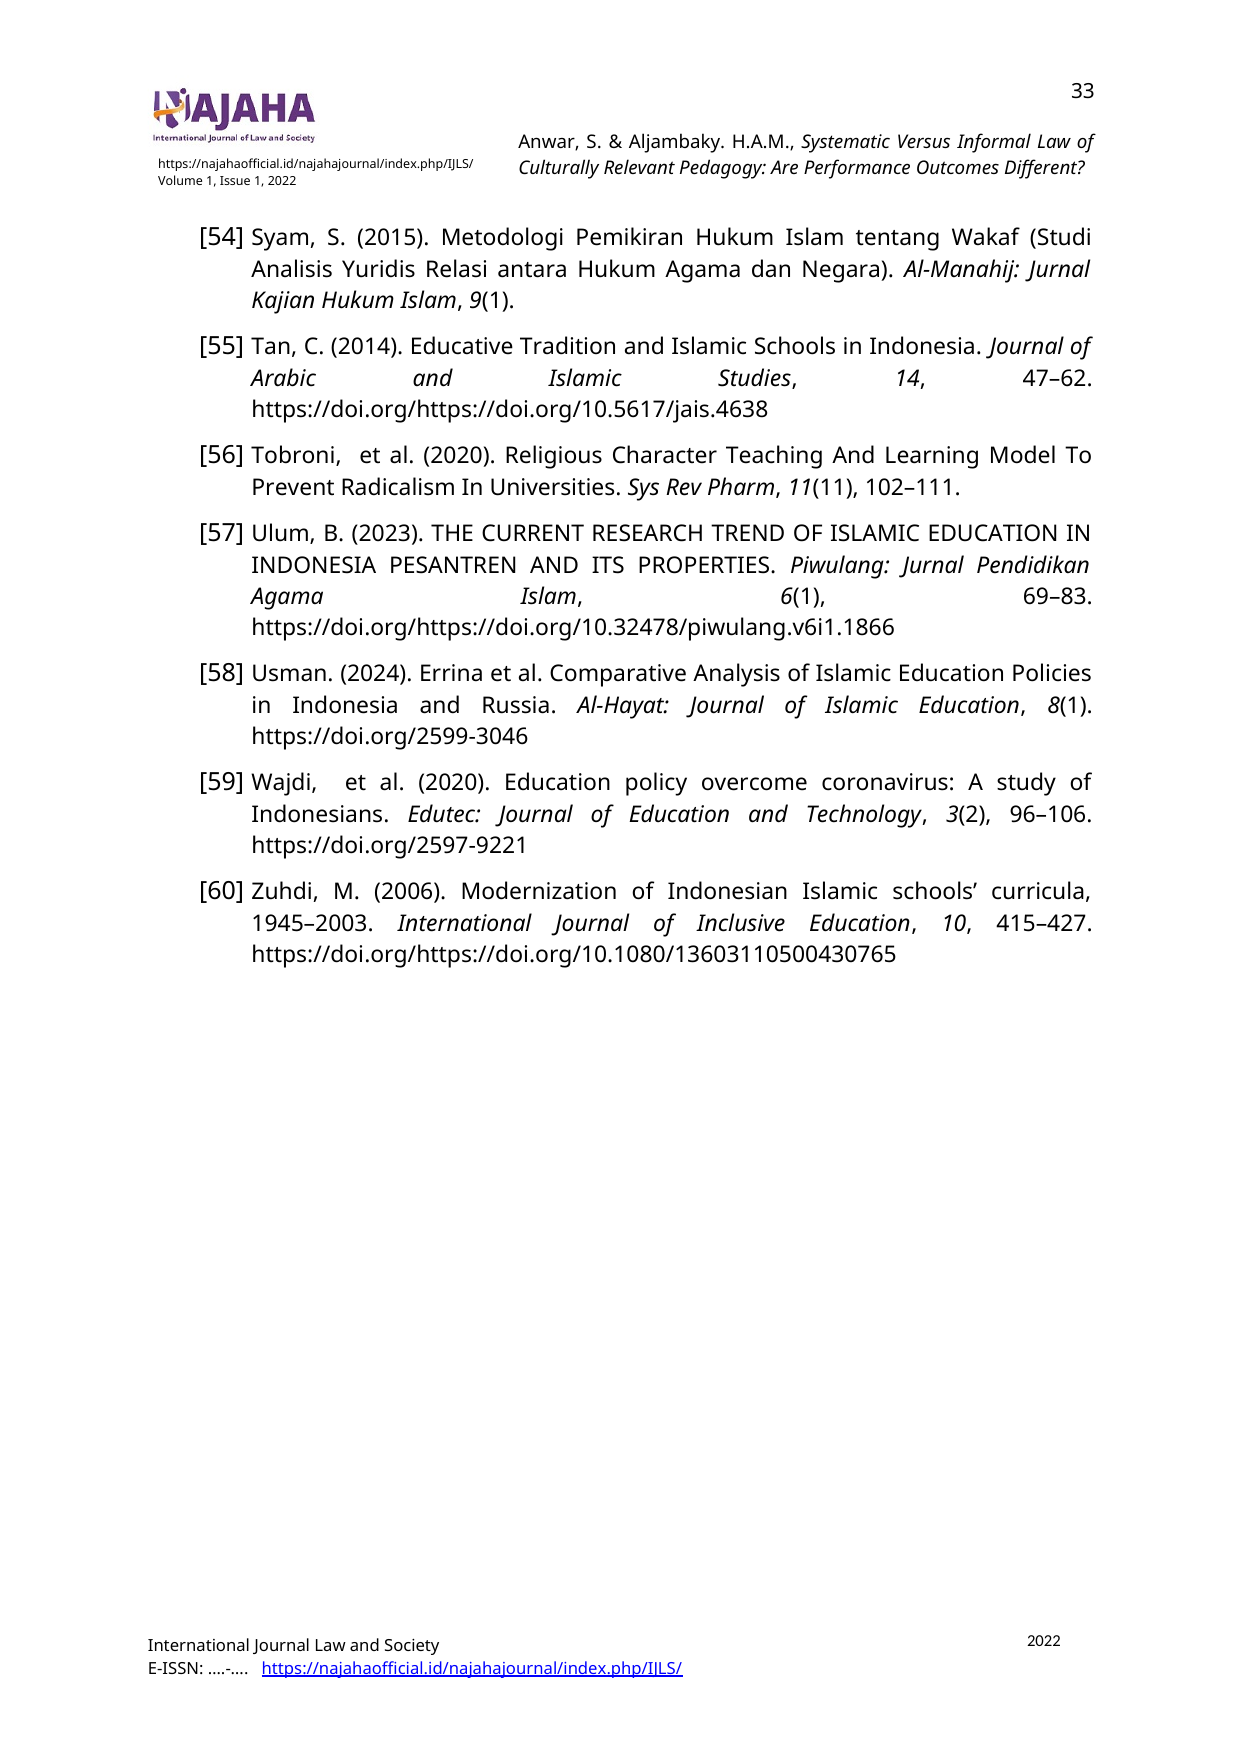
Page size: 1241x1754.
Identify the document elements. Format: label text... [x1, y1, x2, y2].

list Zuhdi, M. (2006). Modernization of Indonesian Islamic schools’ curricula, 1945–2003. International Journal of Inclusive Education, 10, 415–427. https://doi.org/https://doi.org/10.1080/13603110500430765 [199, 873, 1093, 969]
list Tan, C. (2014). Educative Tradition and Islamic Schools in Indonesia. Journal of Arabic and Islamic Studies, 14, 47–62. https://doi.org/https://doi.org/10.5617/jais.4638 [199, 328, 1093, 424]
picture [147, 75, 320, 157]
list Tobroni, et al. (2020). Religious Character Teaching And Learning Model To Prevent Radicalism In Universities. Sys Rev Pharm, 11(11), 102–111. [199, 437, 1093, 502]
list Usman. (2024). Errina et al. Comparative Analysis of Islamic Education Policies in Indonesia and Russia. Al-Hayat: Journal of Islamic Education, 8(1). https://doi.org/2599-3046 [199, 655, 1093, 751]
list Wajdi, et al. (2020). Education policy overcome coronavirus: A study of Indonesians. Edutec: Journal of Education and Technology, 3(2), 96–106. https://doi.org/2597-9221 [199, 764, 1093, 861]
list Syam, S. (2015). Metodologi Pemikiran Hukum Islam tentang Wakaf (Studi Analisis Yuridis Relasi antara Hukum Agama dan Negara). Al-Manahij: Jurnal Kajian Hukum Islam, 9(1). [199, 219, 1093, 315]
list Ulum, B. (2023). THE CURRENT RESEARCH TREND OF ISLAMIC EDUCATION IN INDONESIA PESANTREN AND ITS PROPERTIES. Piwulang: Jurnal Pendidikan Agama Islam, 6(1), 69–83. https://doi.org/https://doi.org/10.32478/piwulang.v6i1.1866 [199, 514, 1093, 642]
